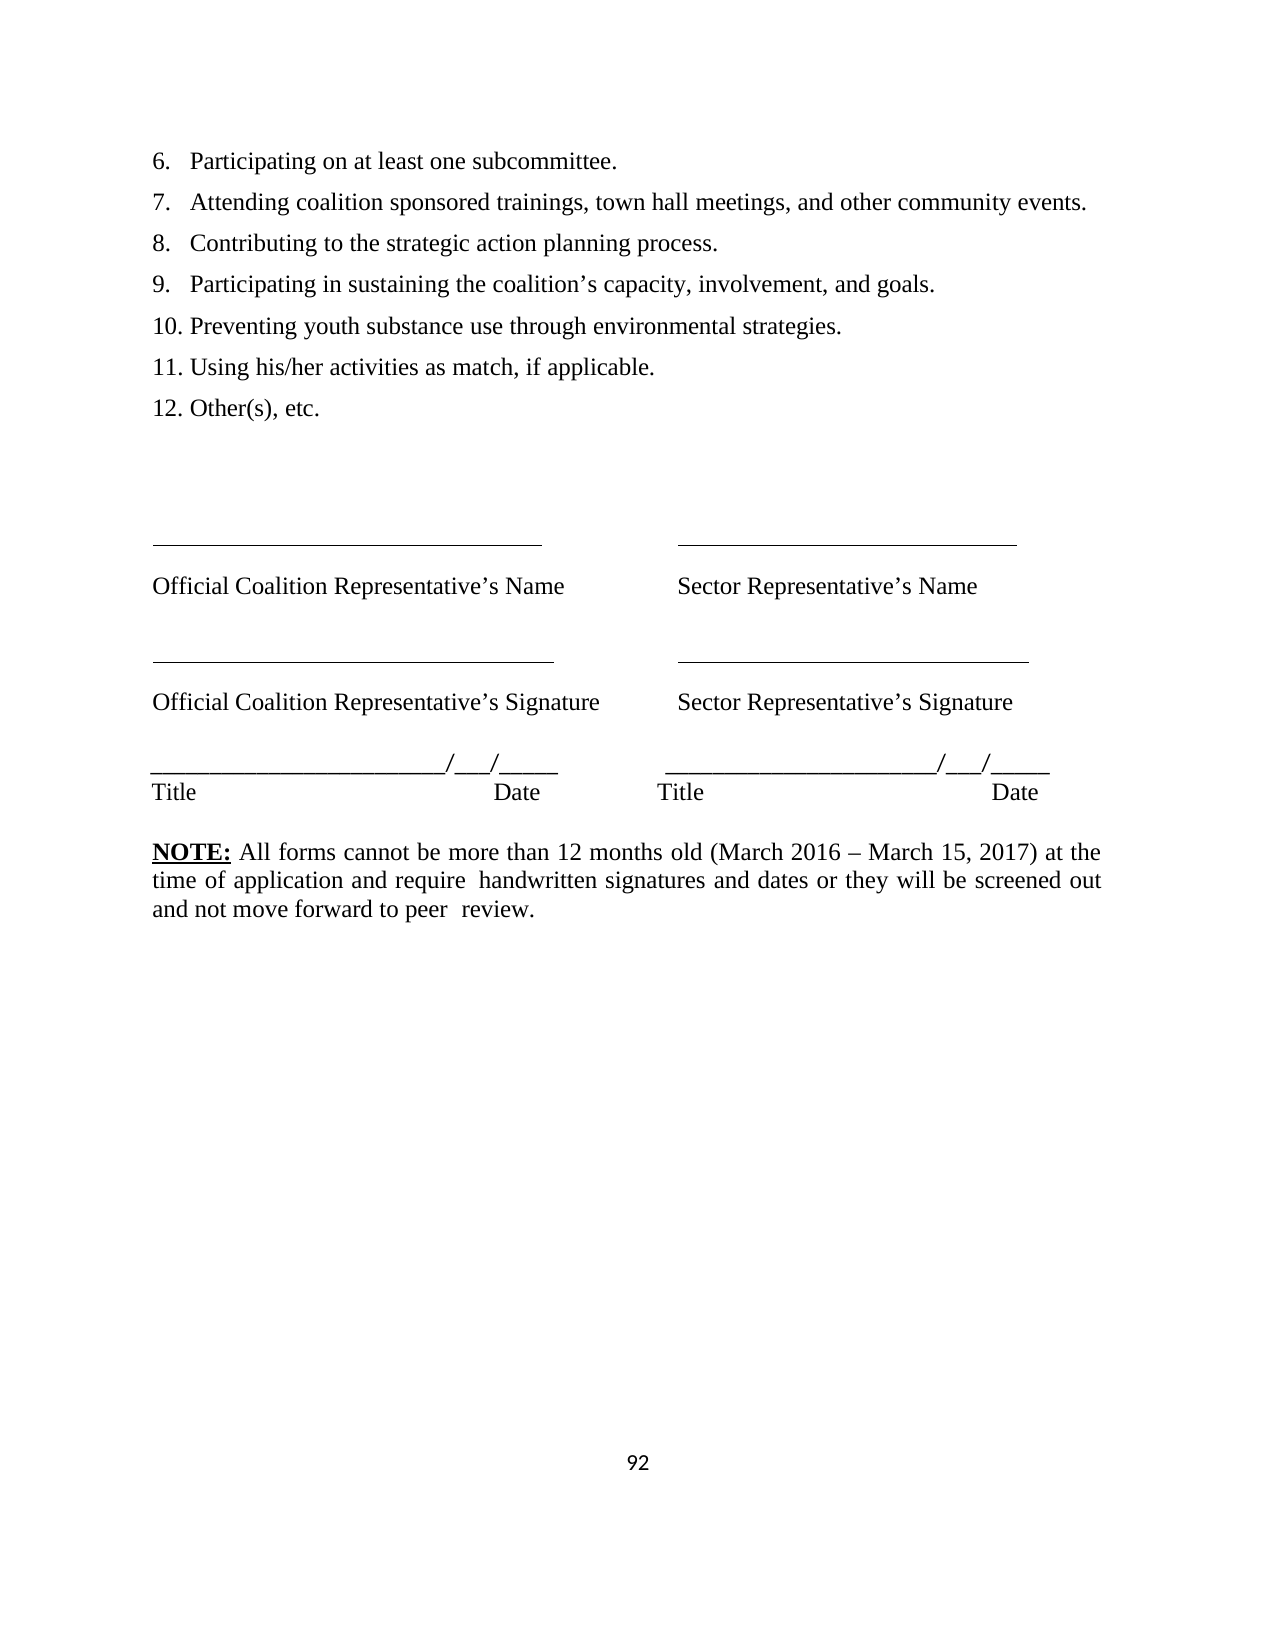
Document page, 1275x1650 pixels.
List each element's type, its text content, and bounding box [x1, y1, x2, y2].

list Participating on at least one subcommittee. [152, 146, 1135, 174]
text _________________________/___/_____ _______________________/___/_____ [139, 747, 1135, 777]
list Other(s), etc. [152, 393, 1135, 422]
text NOTE: All forms cannot be more than 12 months old (March 2016 – March 15, 2017) at the time of application and require handwritten signatures and dates or they will be screened out and not move forward to peer review. [152, 837, 1102, 923]
text Official Coalition Representative’s Name Sector Representative’s Name [152, 573, 1135, 600]
list Attending coalition sponsored trainings, town hall meetings, and other community events. [152, 187, 1135, 216]
list Participating in sustaining the coalition’s capacity, involvement, and goals. [152, 269, 1135, 298]
text Official Coalition Representative’s Signature Sector Representative’s Signature [152, 689, 1135, 716]
list Contributing to the strategic action planning process. [152, 228, 1135, 257]
list Using his/her activities as match, if applicable. [152, 352, 1135, 381]
list Preventing youth substance use through environmental strategies. [152, 311, 1135, 339]
text Title Date Title Date [139, 777, 1135, 806]
